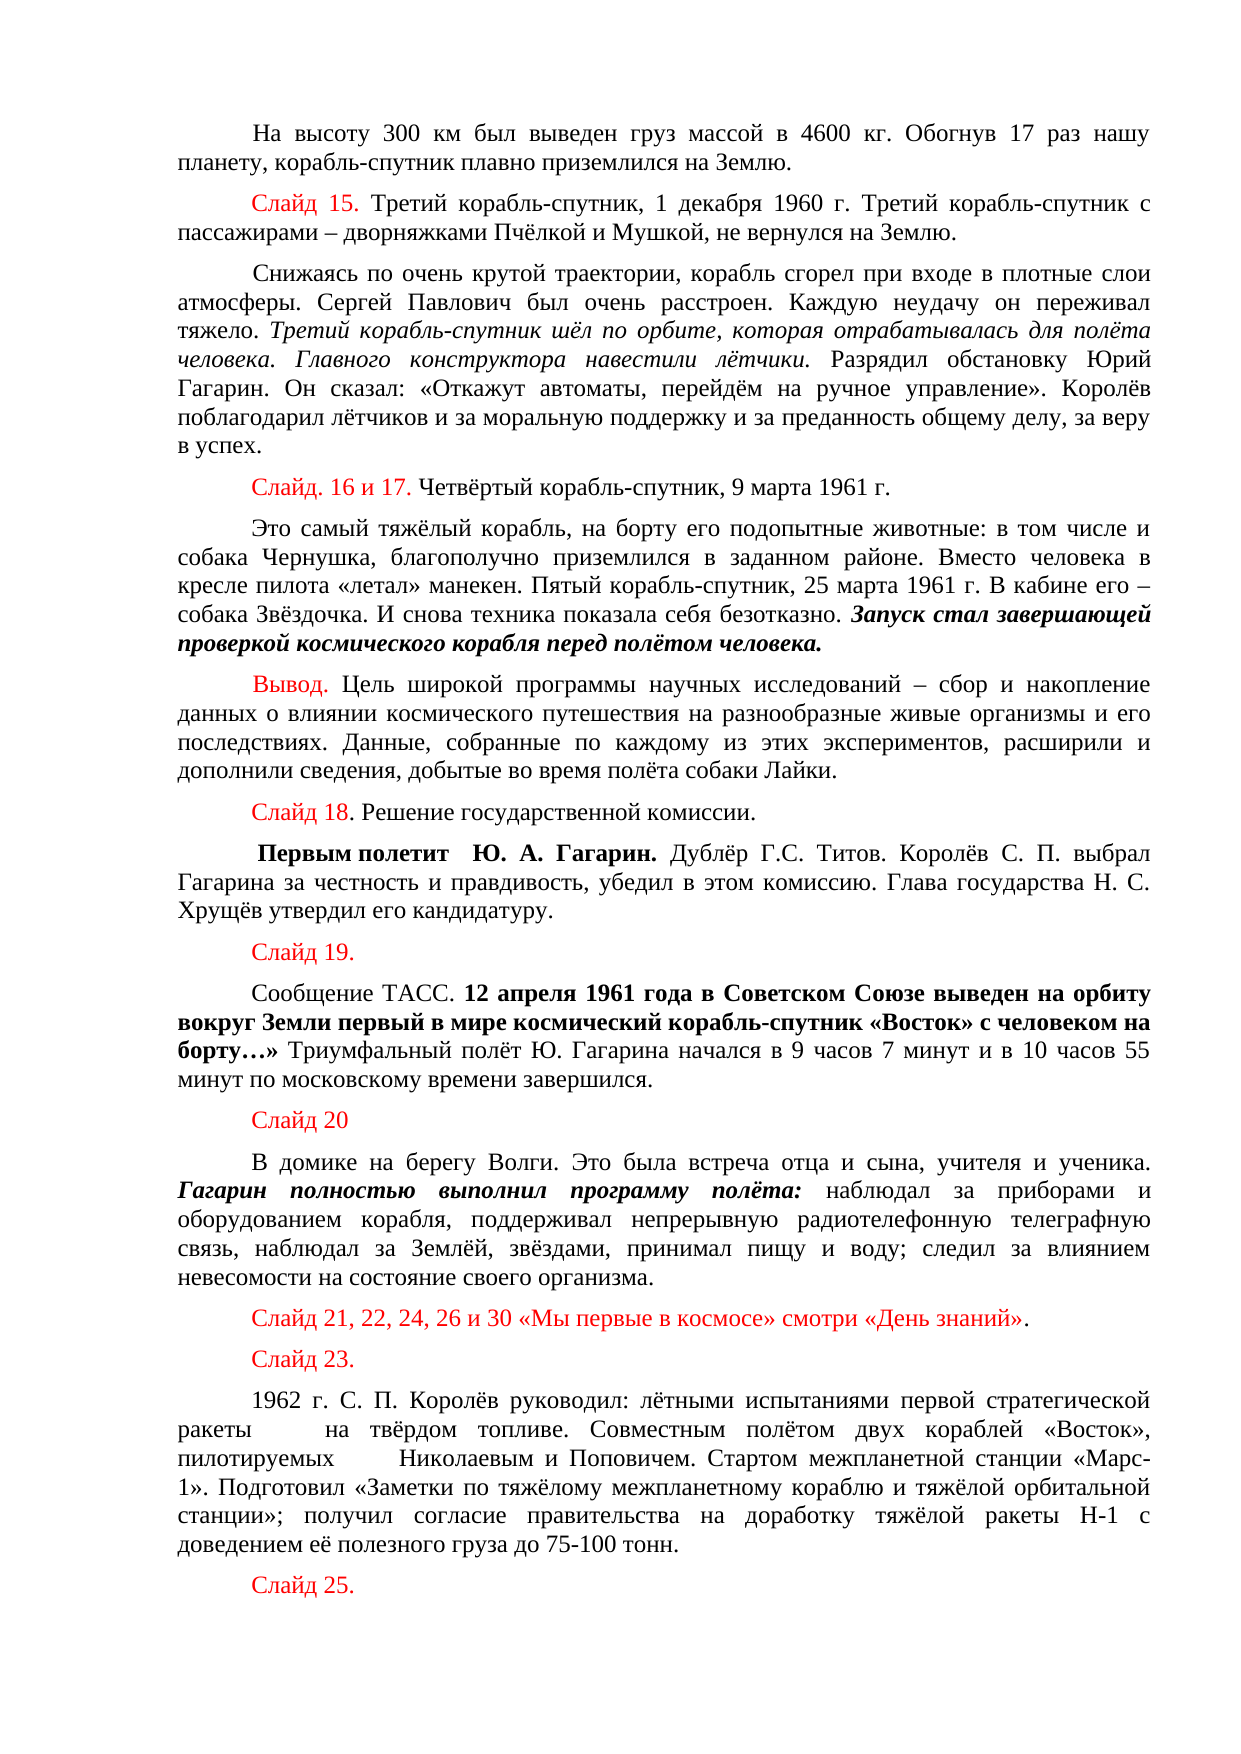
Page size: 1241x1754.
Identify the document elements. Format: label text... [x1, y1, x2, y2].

text На высоту был выведен груз массой в . Обогнув 17 раз нашу планету, корабль-спутник плавно приземлился на Землю. [177, 118, 1152, 176]
text Слайд 25. [177, 1571, 1152, 1599]
text Сообщение ТАСС. 12 апреля 1961 года в Советском Союзе выведен на орбиту вокруг Земли первый в мире космический корабль-спутник «Восток» с человеком на борту…» Триумфальный полёт Ю. Гагарина начался в 9 часов 7 минут и в 10 часов 55 минут по московскому времени завершился. [177, 978, 1152, 1093]
text Слайд 21, 22, 24, 26 и 30 «Мы первые в космосе» смотри «День знаний». [177, 1303, 1152, 1332]
text Слайд 20 [177, 1106, 1152, 1134]
text Слайд 19. [177, 937, 1152, 966]
text Первым полетит Ю. А. Гагарин. Дублёр Г.С. Титов. Королёв С. П. выбрал Гагарина за честность и правдивость, убедил в этом комиссию. Глава государства Н. С. Хрущёв утвердил его кандидатуру. [177, 838, 1152, 924]
text Слайд 15. Третий корабль-спутник, 1 декабря . Третий корабль-спутник с пассажирами – дворняжками Пчёлкой и Мушкой, не вернулся на Землю. [177, 188, 1152, 246]
text Вывод. Цель широкой программы научных исследований – сбор и накопление данных о влиянии космического путешествия на разнообразные живые организмы и его последствиях. Данные, собранные по каждому из этих экспериментов, расширили и дополнили сведения, добытые во время полёта собаки Лайки. [177, 669, 1152, 784]
text Это самый тяжёлый корабль, на борту его подопытные животные: в том числе и собака Чернушка, благополучно приземлился в заданном районе. Вместо человека в кресле пилота «летал» манекен. Пятый корабль-спутник, 25 марта 1961 г. В кабине его – собака Звёздочка. И снова техника показала себя безотказно. Запуск стал завершающей проверкой космического корабля перед полётом человека. [177, 513, 1152, 657]
text Снижаясь по очень крутой траектории, корабль сгорел при входе в плотные слои атмосферы. Сергей Павлович был очень расстроен. Каждую неудачу он переживал тяжело. Третий корабль-спутник шёл по орбите, которая отрабатывалась для полёта человека. Главного конструктора навестили лётчики. Разрядил обстановку Юрий Гагарин. Он сказал: «Откажут автоматы, перейдём на ручное управление». Королёв поблагодарил лётчиков и за моральную поддержку и за преданность общему делу, за веру в успех. [177, 258, 1152, 459]
text 1962 г. С. П. Королёв руководил: лётными испытаниями первой стратегической ракеты на твёрдом топливе. Совместным полётом двух кораблей «Восток», пилотируемых Николаевым и Поповичем. Стартом межпланетной станции «Марс-1». Подготовил «Заметки по тяжёлому межпланетному кораблю и тяжёлой орбитальной станции»; получил согласие правительства на доработку тяжёлой ракеты Н-1 с доведением её полезного груза до 75-100 тонн. [177, 1386, 1152, 1558]
text Слайд. 16 и 17. Четвёртый корабль-спутник, 9 марта 1961 г. [177, 472, 1152, 501]
text В домике на берегу Волги. Это была встреча отца и сына, учителя и ученика. Гагарин полностью выполнил программу полёта: наблюдал за приборами и оборудованием корабля, поддерживал непрерывную радиотелефонную телеграфную связь, наблюдал за Землёй, звёздами, принимал пищу и воду; следил за влиянием невесомости на состояние своего организма. [177, 1147, 1152, 1291]
text Слайд 18. Решение государственной комиссии. [177, 797, 1152, 826]
text Слайд 23. [177, 1344, 1152, 1373]
